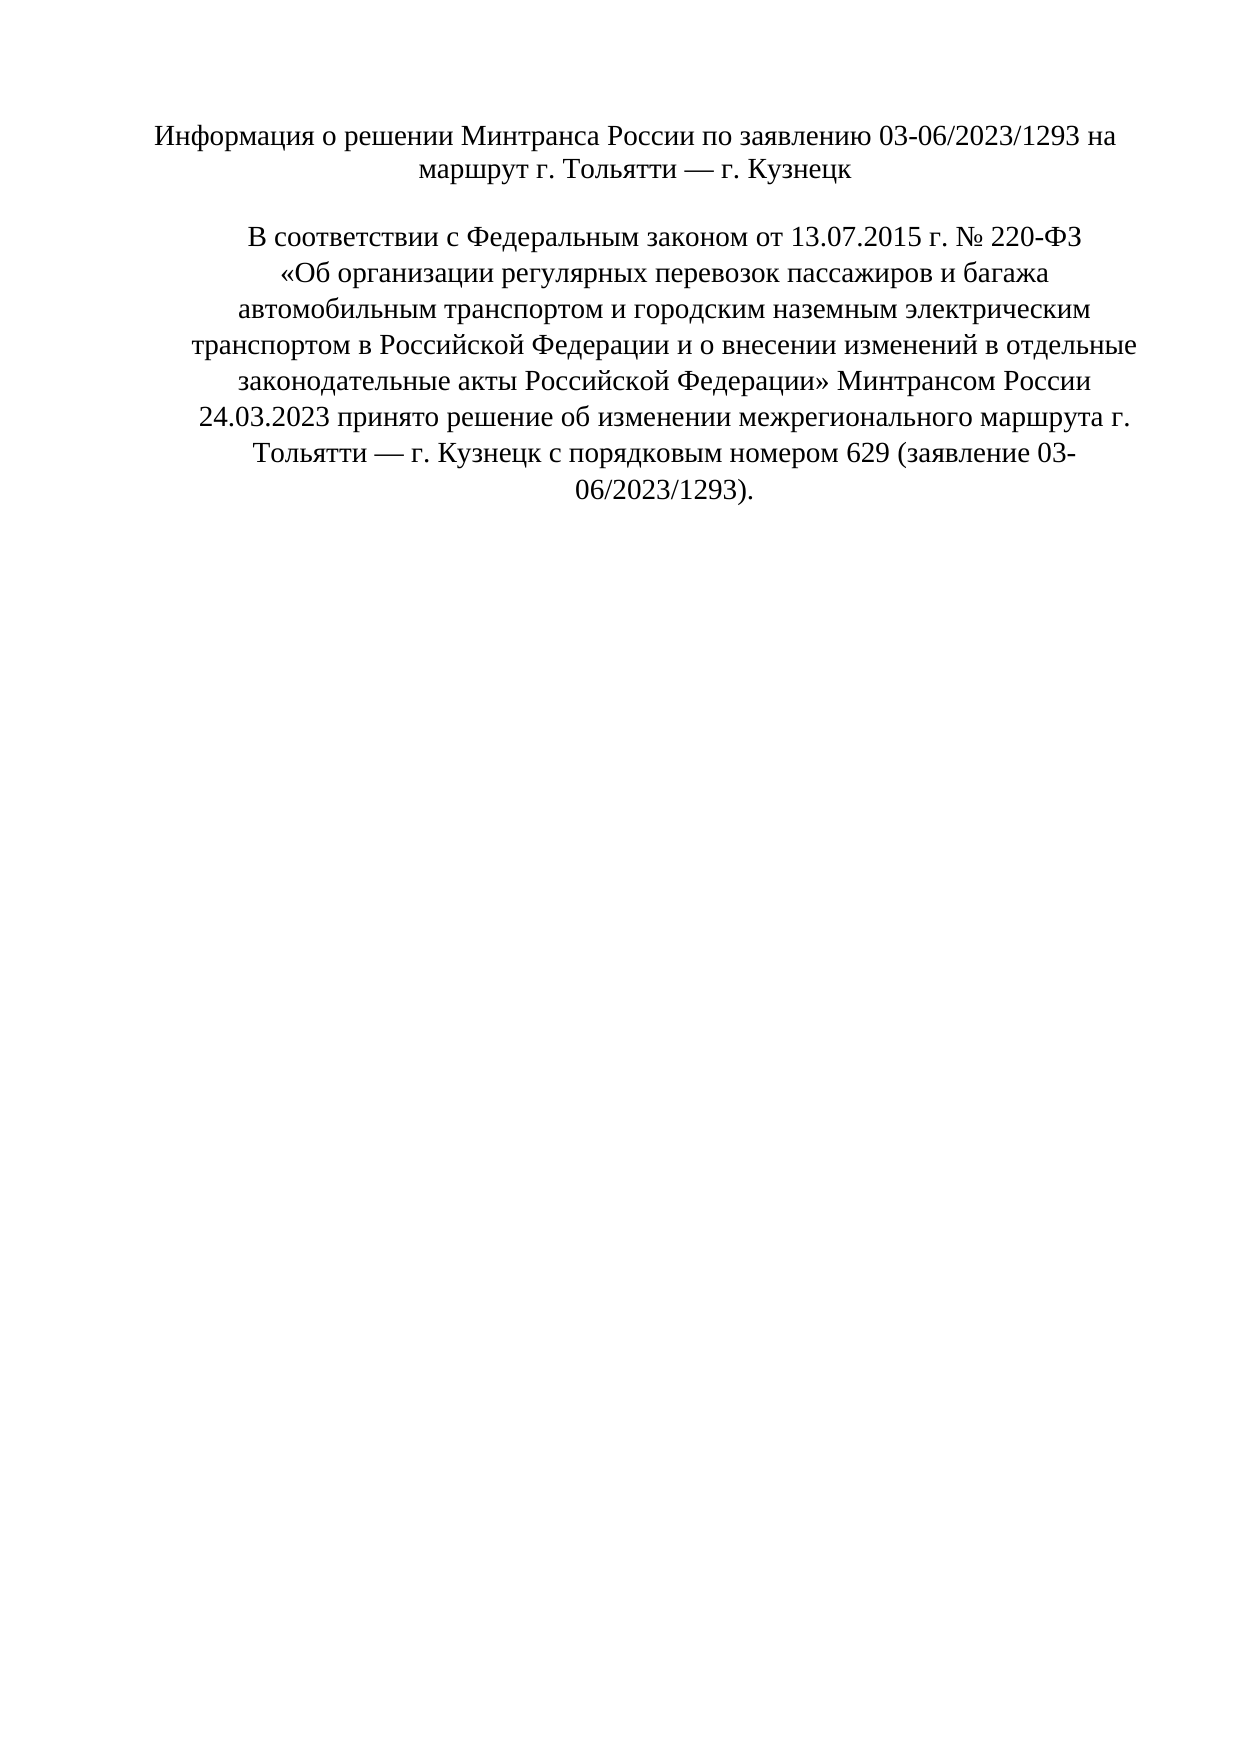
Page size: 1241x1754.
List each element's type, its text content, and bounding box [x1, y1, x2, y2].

text В соответствии с Федеральным законом от 13.07.2015 г. № 220-ФЗ «Об организации регулярных перевозок пассажиров и багажа автомобильным транспортом и городским наземным электрическим транспортом в Российской Федерации и о внесении изменений в отдельные законодательные акты Российской Федерации» Минтрансом России 24.03.2023 принято решение об изменении межрегионального маршрута г. Тольятти — г. Кузнецк с порядковым номером 629 (заявление 03-06/2023/1293). [177, 219, 1152, 505]
text Информация о решении Минтранса России по заявлению 03-06/2023/1293 на маршрут г. Тольятти — г. Кузнецк [118, 118, 1152, 185]
